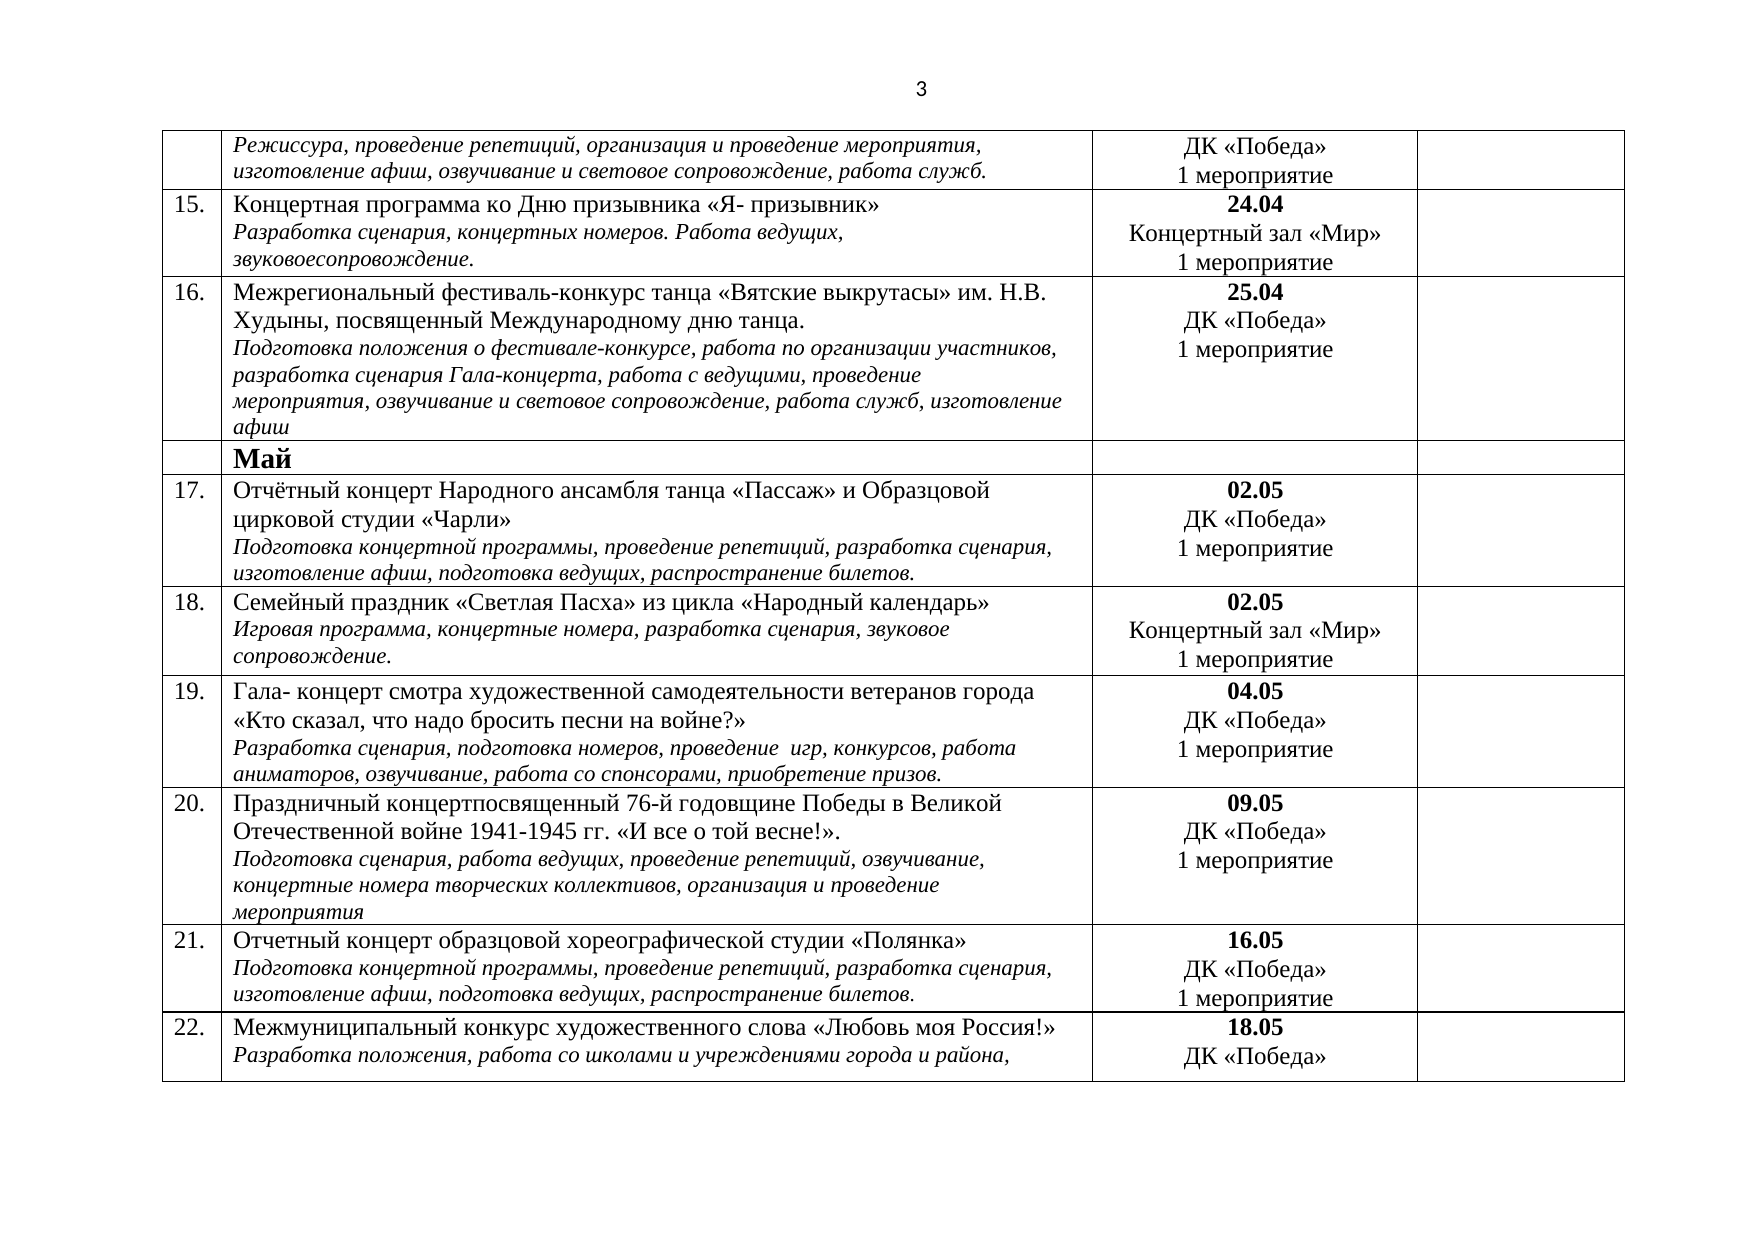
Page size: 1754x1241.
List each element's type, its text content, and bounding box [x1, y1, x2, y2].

table_cell 04.05 ДК «Победа» 1 мероприятие [1093, 676, 1417, 787]
table_cell [1093, 441, 1417, 474]
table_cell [1093, 131, 1417, 188]
table_cell [1418, 587, 1624, 675]
table_cell [1418, 131, 1624, 188]
table_cell Отчетный концерт образцовой хореографической студии «Полянка» Подготовка концертной программы, проведение репетиций, разработка сценария, изготовление афиш, подготовка ведущих, распространение билетов. [222, 925, 1092, 1011]
table_cell Гала- концерт смотра художественной самодеятельности ветеранов города «Кто сказал, что надо бросить песни на войне?» Разработка сценария, подготовка номеров, проведение игр, конкурсов, работа аниматоров, озвучивание, работа со спонсорами, приобретение призов. [222, 676, 1092, 787]
table_cell 02.05 Концертный зал «Мир» 1 мероприятие [1093, 587, 1417, 675]
table_cell 24.04 Концертный зал «Мир» 1 мероприятие [1093, 190, 1417, 276]
table_cell [1418, 788, 1624, 924]
table_cell [163, 131, 221, 188]
table_cell [1418, 190, 1624, 276]
table_cell [163, 190, 221, 276]
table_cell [222, 131, 1092, 188]
table_cell Май [222, 441, 1092, 474]
table_cell 09.05 ДК «Победа» 1 мероприятие [1093, 788, 1417, 924]
table_cell 16.05 ДК «Победа» 1 мероприятие [1093, 925, 1417, 1011]
table_cell [163, 277, 221, 440]
table_cell [1418, 277, 1624, 440]
table_cell [163, 788, 221, 924]
table_cell 02.05 ДК «Победа» 1 мероприятие [1093, 475, 1417, 586]
table_cell [1418, 441, 1624, 474]
table_cell [163, 441, 221, 474]
table_cell [163, 587, 221, 675]
table_cell 25.04 ДК «Победа» 1 мероприятие [1093, 277, 1417, 440]
table_cell [1418, 475, 1624, 586]
table_cell [163, 475, 221, 586]
table_cell Праздничный концертпосвященный 76-й годовщине Победы в Великой Отечественной войне 1941-1945 гг. «И все о той весне!». Подготовка сценария, работа ведущих, проведение репетиций, озвучивание, концертные номера творческих коллективов, организация и проведение мероприятия [222, 788, 1092, 924]
table_cell Межрегиональный фестиваль-конкурс танца «Вятские выкрутасы» им. Н.В. Худыны, посвященный Международному дню танца. Подготовка положения о фестивале-конкурсе, работа по организации участников, разработка сценария Гала-концерта, работа с ведущими, проведение мероприятия, озвучивание и световое сопровождение, работа служб, изготовление афиш [222, 277, 1092, 440]
table_cell Отчётный концерт Народного ансамбля танца «Пассаж» и Образцовой цирковой студии «Чарли» Подготовка концертной программы, проведение репетиций, разработка сценария, изготовление афиш, подготовка ведущих, распространение билетов. [222, 475, 1092, 586]
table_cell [1093, 1013, 1417, 1081]
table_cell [222, 1013, 1092, 1081]
table_cell [163, 925, 221, 1011]
table_cell [163, 1013, 221, 1081]
table_cell Концертная программа ко Дню призывника «Я- призывник» Разработка сценария, концертных номеров. Работа ведущих, звуковоесопровождение. [222, 190, 1092, 276]
table_cell [1418, 925, 1624, 1011]
table_cell [1418, 676, 1624, 787]
table_cell [1418, 1013, 1624, 1081]
table_cell Семейный праздник «Светлая Пасха» из цикла «Народный календарь» Игровая программа, концертные номера, разработка сценария, звуковое сопровождение. [222, 587, 1092, 675]
table_cell [163, 676, 221, 787]
